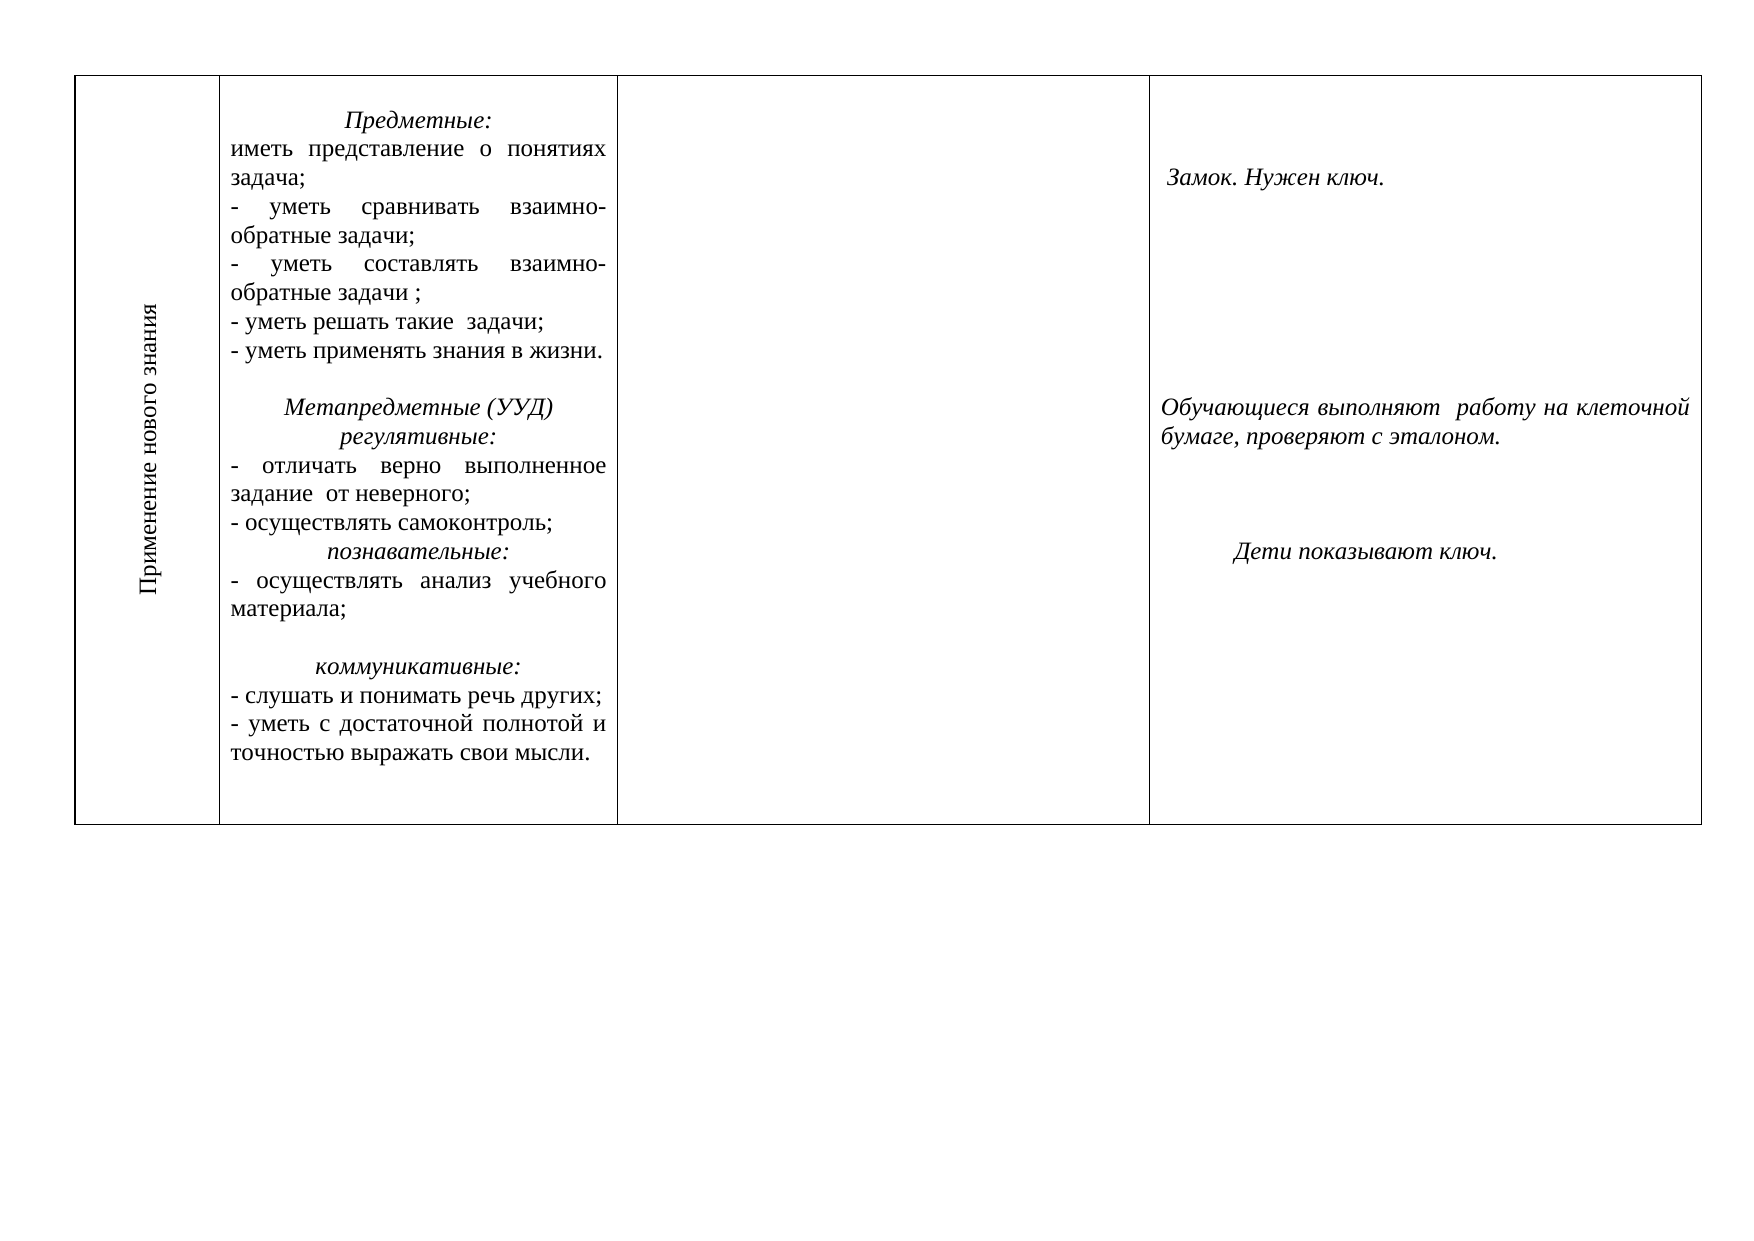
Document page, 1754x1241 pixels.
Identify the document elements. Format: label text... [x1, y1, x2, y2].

table_header Применение нового знания [76, 76, 219, 823]
table_header Предметные: иметь представление о понятиях задача; - уметь сравнивать взаимно-обратные задачи; - уметь составлять взаимно-обратные задачи ; - уметь решать такие задачи; - уметь применять знания в жизни. Метапредметные (УУД) регулятивные: - отличать верно выполненное задание от неверного; - осуществлять самоконтроль; познавательные: - осуществлять анализ учебного материала; коммуникативные: - слушать и понимать речь других; - уметь с достаточной полнотой и точностью выражать свои мысли. [220, 76, 617, 823]
table_header Замок. Нужен ключ. Обучающиеся выполняют работу на клеточной бумаге, проверяют с эталоном. Дети показывают ключ. [1150, 76, 1701, 823]
table_header [618, 76, 1149, 823]
